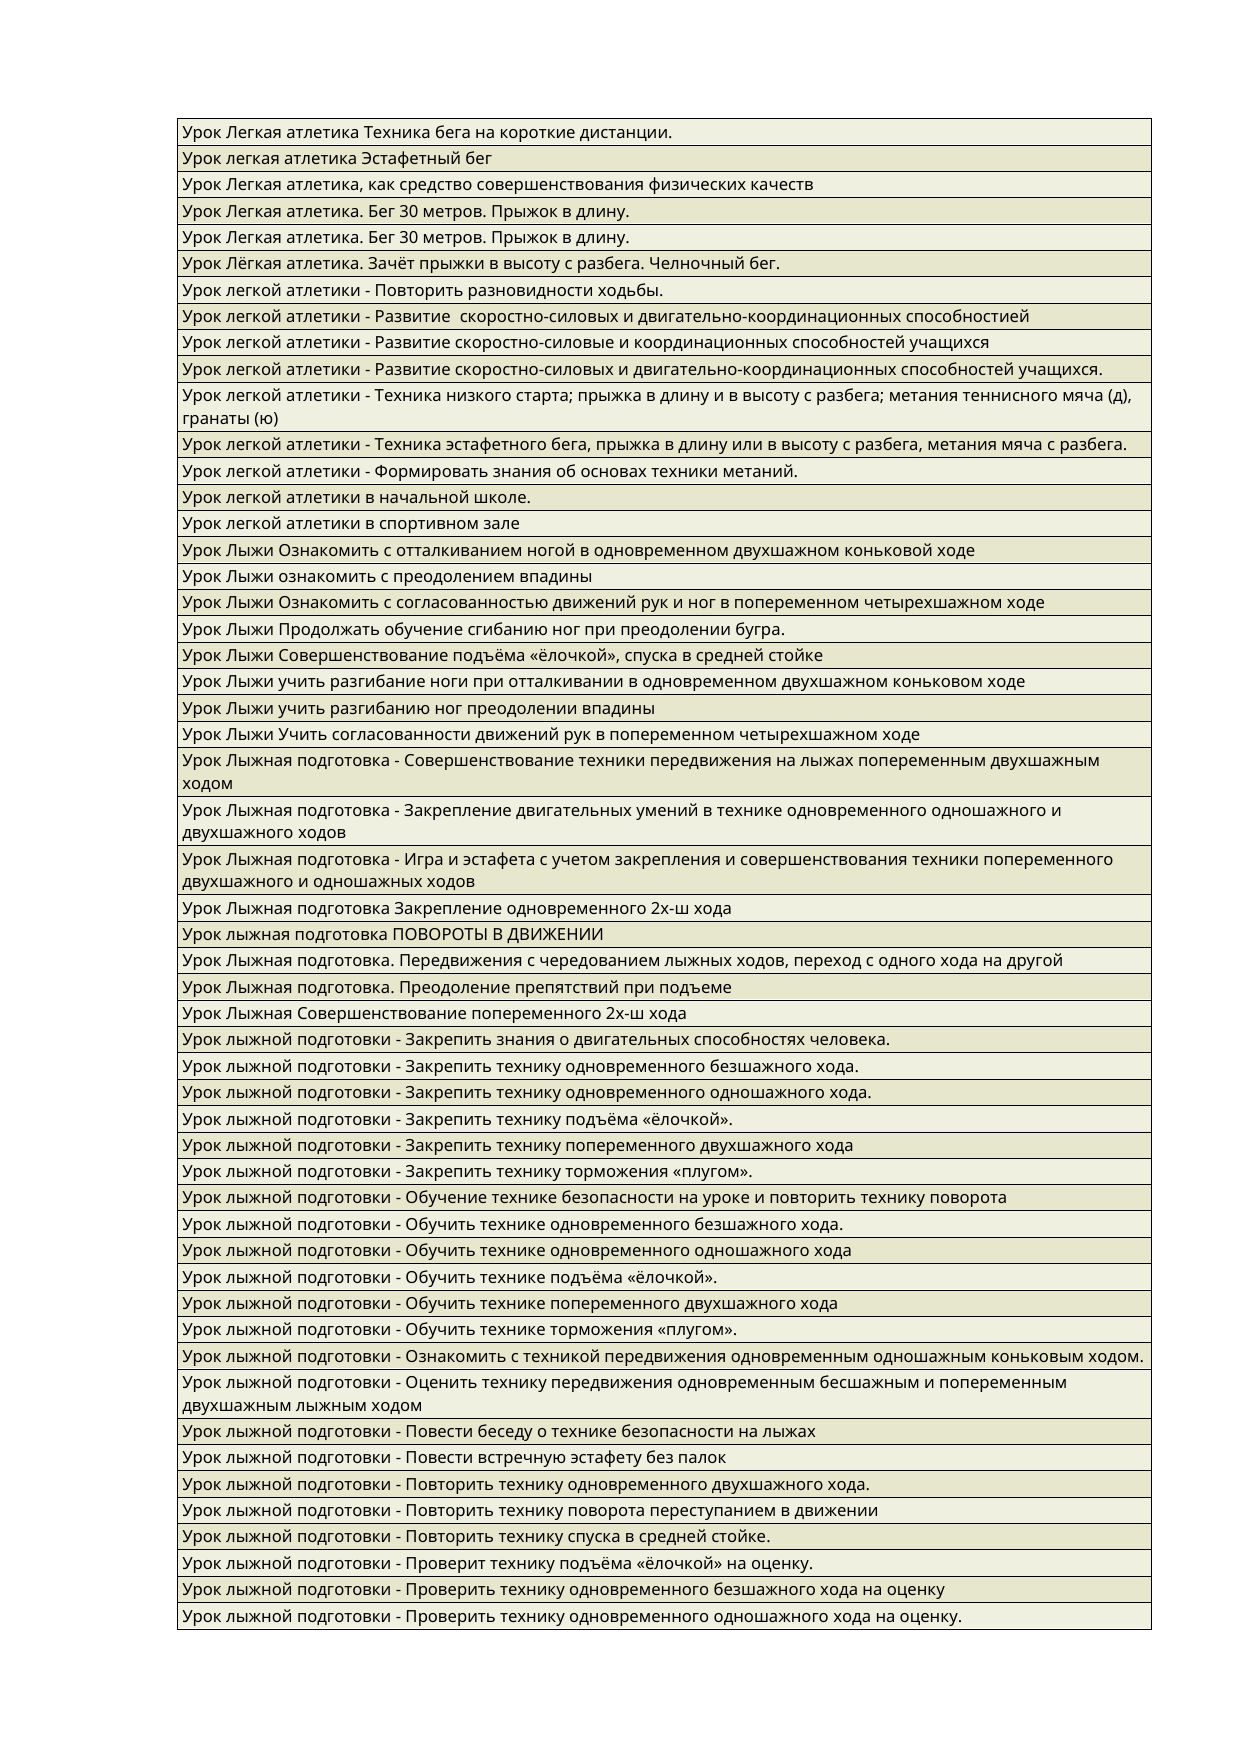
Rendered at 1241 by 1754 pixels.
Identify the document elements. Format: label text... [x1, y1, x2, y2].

table_cell Урок Легкая атлетика. Бег 30 метров. Прыжок в длину. [178, 225, 1151, 250]
table_cell Урок лыжной подготовки - Обучить технике торможения «плугом». [178, 1317, 1151, 1342]
table_cell Урок лыжной подготовки - Повторить технику спуска в средней стойке. [178, 1524, 1151, 1549]
table_cell Урок лыжной подготовки - Закрепить знания о двигательных способностях человека. [178, 1027, 1151, 1052]
table_cell Урок лыжная подготовка ПОВОРОТЫ В ДВИЖЕНИИ [178, 922, 1151, 947]
table_cell Урок лыжной подготовки - Повторить технику одновременного двухшажного хода. [178, 1471, 1151, 1497]
table_cell Урок Легкая атлетика. Бег 30 метров. Прыжок в длину. [178, 198, 1151, 223]
table_cell Урок лыжной подготовки - Проверить технику одновременного безшажного хода на оценку [178, 1577, 1151, 1602]
table_cell Урок легкой атлетики - Формировать знания об основах техники метаний. [178, 458, 1151, 483]
table_cell Урок Лыжи Ознакомить с согласованностью движений рук и ног в попеременном четырехшажном ходе [178, 590, 1151, 615]
table_cell Урок легкой атлетики - Развитие скоростно-силовых и двигательно-координационных способностией [178, 304, 1151, 329]
table_cell Урок лыжной подготовки - Закрепить технику попеременного двухшажного хода [178, 1133, 1151, 1158]
table_cell Урок Лыжная подготовка. Преодоление препятствий при подъеме [178, 974, 1151, 999]
table_cell Урок легкой атлетики в спортивном зале [178, 511, 1151, 536]
table_cell Урок легкой атлетики - Развитие скоростно-силовые и координационных способностей учащихся [178, 330, 1151, 355]
table_cell Урок лыжной подготовки - Закрепить технику одновременного безшажного хода. [178, 1053, 1151, 1079]
table_cell Урок Лёгкая атлетика. Зачёт прыжки в высоту с разбега. Челночный бег. [178, 251, 1151, 276]
table_cell Урок лыжной подготовки - Ознакомить с техникой передвижения одновременным одношажным коньковым ходом. [178, 1343, 1151, 1368]
table_cell Урок лыжной подготовки - Проверит технику подъёма «ёлочкой» на оценку. [178, 1550, 1151, 1576]
table_cell Урок легкой атлетики - Развитие скоростно-силовых и двигательно-координационных способностей учащихся. [178, 356, 1151, 382]
table_cell Урок Лыжная подготовка - Cовершенствование техники передвижения на лыжах попеременным двухшажным ходом [178, 748, 1151, 796]
table_cell Урок лыжной подготовки - Проверить технику одновременного одношажного хода на оценку. [178, 1603, 1151, 1628]
table_cell Урок Лыжи Учить согласованности движений рук в попеременном четырехшажном ходе [178, 722, 1151, 747]
table_cell Урок легкой атлетики в начальной школе. [178, 485, 1151, 510]
table_cell Урок Легкая атлетика Техника бега на короткие дистанции. [178, 119, 1151, 144]
table_cell Урок Лыжная Совершенствование попеременного 2х-ш хода [178, 1001, 1151, 1026]
table_cell Урок лыжной подготовки - Повести беседу о технике безопасности на лыжах [178, 1419, 1151, 1444]
table_cell Урок Легкая атлетика, как средство совершенствования физических качеств [178, 172, 1151, 197]
table_cell Урок Лыжи ознакомить с преодолением впадины [178, 564, 1151, 589]
table_cell Урок лыжной подготовки - Обучить технике подъёма «ёлочкой». [178, 1264, 1151, 1289]
table_cell Урок Лыжи Совершенствование подъёма «ёлочкой», спуска в средней стойке [178, 643, 1151, 668]
table_cell Урок лыжной подготовки - Закрепить технику подъёма «ёлочкой». [178, 1106, 1151, 1131]
table_cell Урок Лыжная подготовка. Передвижения с чередованием лыжных ходов, переход с одного хода на другой [178, 948, 1151, 973]
table_cell Урок Лыжи учить разгибанию ног преодолении впадины [178, 695, 1151, 721]
table_cell Урок Лыжная подготовка Закрепление одновременного 2х-ш хода [178, 895, 1151, 921]
table_cell Урок лыжной подготовки - Оценить технику передвижения одновременным бесшажным и попеременным двухшажным лыжным ходом [178, 1370, 1151, 1418]
table_cell Урок Лыжи Ознакомить с отталкиванием ногой в одновременном двухшажном коньковой ходе [178, 537, 1151, 562]
table_cell Урок лыжной подготовки - Обучить технике одновременного безшажного хода. [178, 1211, 1151, 1237]
table_cell Урок Лыжи Продолжать обучение сгибанию ног при преодолении бугра. [178, 616, 1151, 642]
table_cell Урок легкой атлетики - Техника низкого старта; прыжка в длину и в высоту с разбега; метания теннисного мяча (д), гранаты (ю) [178, 383, 1151, 431]
table_cell Урок лыжной подготовки - Повести встречную эстафету без палок [178, 1445, 1151, 1470]
table_cell Урок легкой атлетики - Повторить разновидности ходьбы. [178, 277, 1151, 303]
table_cell Урок лыжной подготовки - Закрепить технику торможения «плугом». [178, 1159, 1151, 1184]
table_cell Урок лыжной подготовки - Закрепить технику одновременного одношажного хода. [178, 1080, 1151, 1105]
table_cell Урок Лыжи учить разгибание ноги при отталкивании в одновременном двухшажном коньковом ходе [178, 669, 1151, 694]
table_cell Урок Лыжная подготовка - Закрепление двигательных умений в технике одновременного одношажного и двухшажного ходов [178, 797, 1151, 845]
table_cell Урок лыжной подготовки - Обучить технике попеременного двухшажного хода [178, 1291, 1151, 1316]
table_cell Урок легкая атлетика Эстафетный бег [178, 146, 1151, 171]
table_cell Урок лыжной подготовки - Обучить технике одновременного одношажного хода [178, 1238, 1151, 1263]
table_cell Урок Лыжная подготовка - Игра и эстафета с учетом закрепления и совершенствования техники попеременного двухшажного и одношажных ходов [178, 846, 1151, 894]
table_cell Урок лыжной подготовки - Повторить технику поворота переступанием в движении [178, 1498, 1151, 1523]
table_cell Урок легкой атлетики - Техника эстафетного бега, прыжка в длину или в высоту с разбега, метания мяча с разбега. [178, 432, 1151, 457]
table_cell Урок лыжной подготовки - Обучение технике безопасности на уроке и повторить технику поворота [178, 1185, 1151, 1210]
